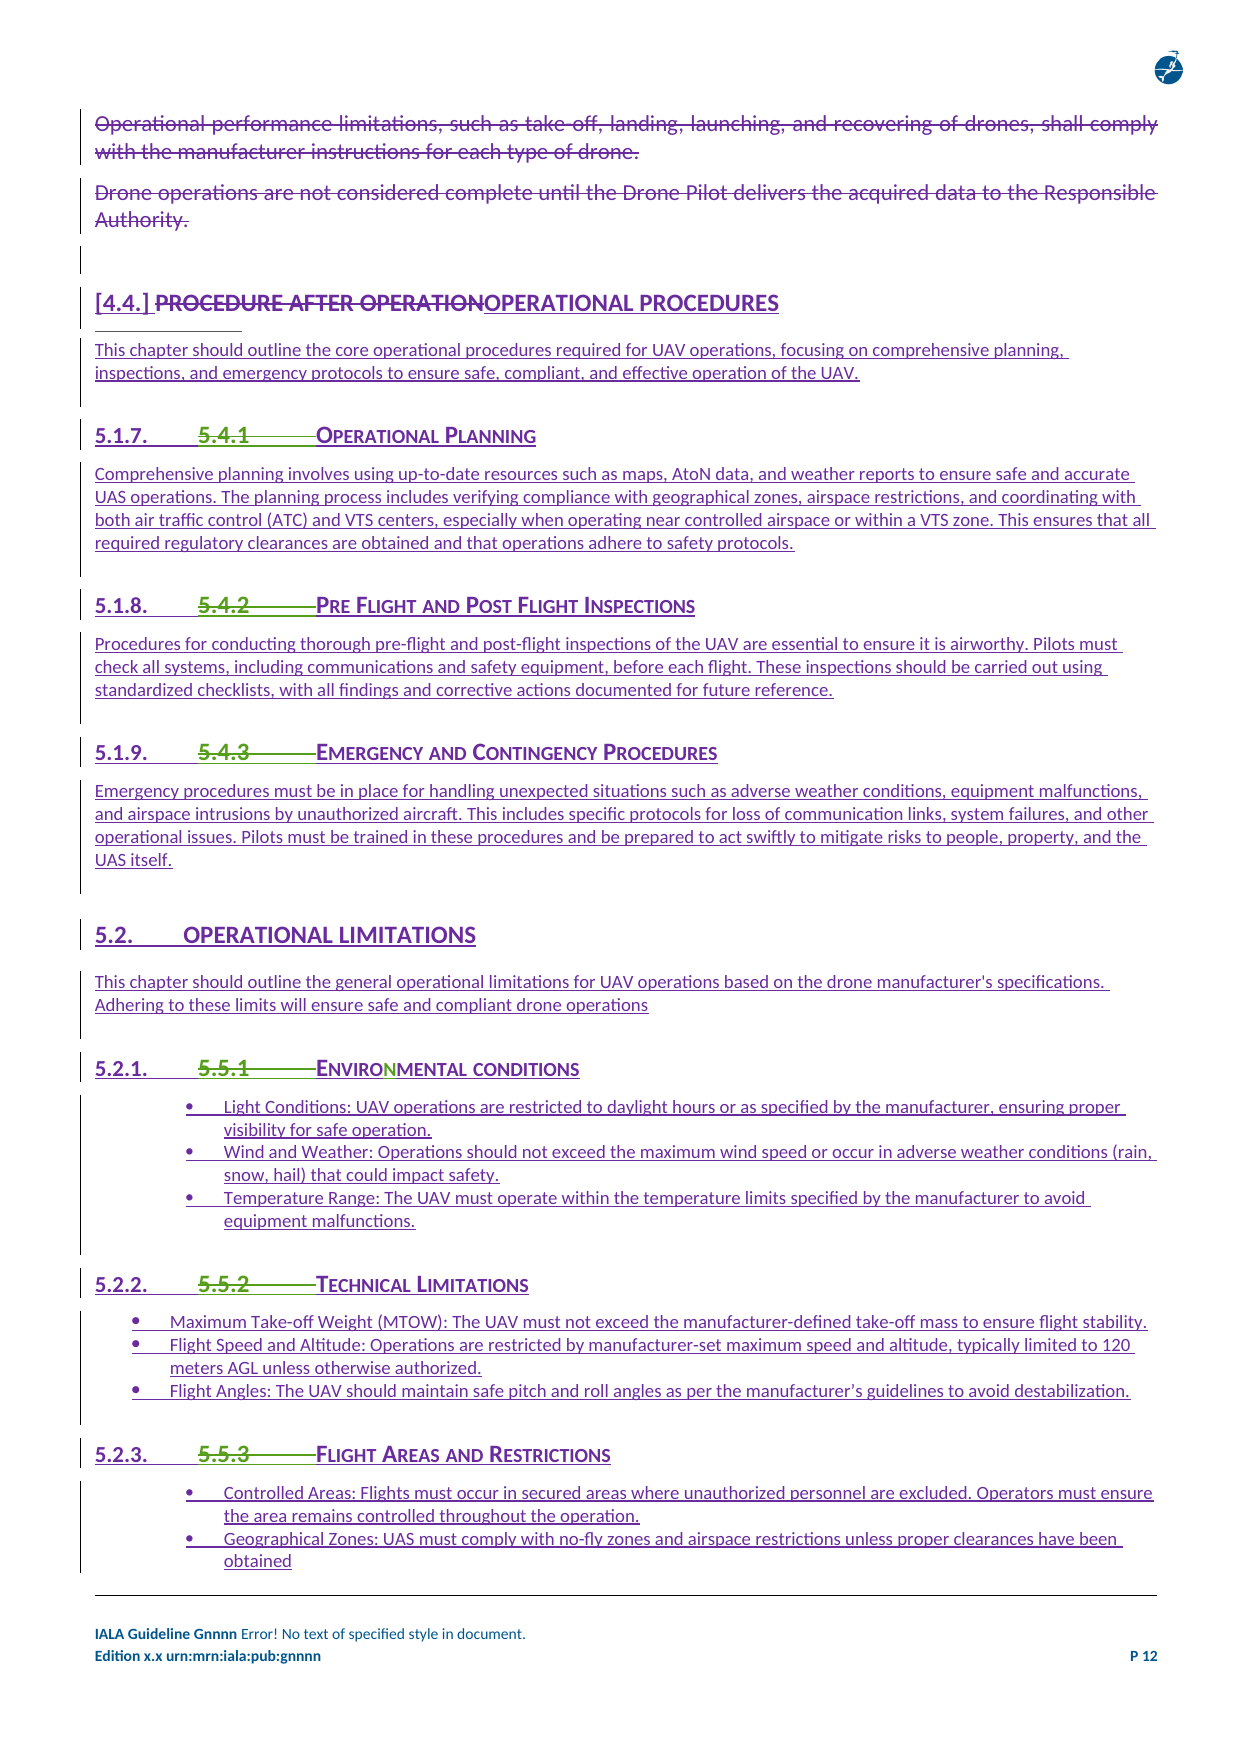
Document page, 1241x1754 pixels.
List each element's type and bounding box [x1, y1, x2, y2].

picture [1123, 0, 1241, 119]
